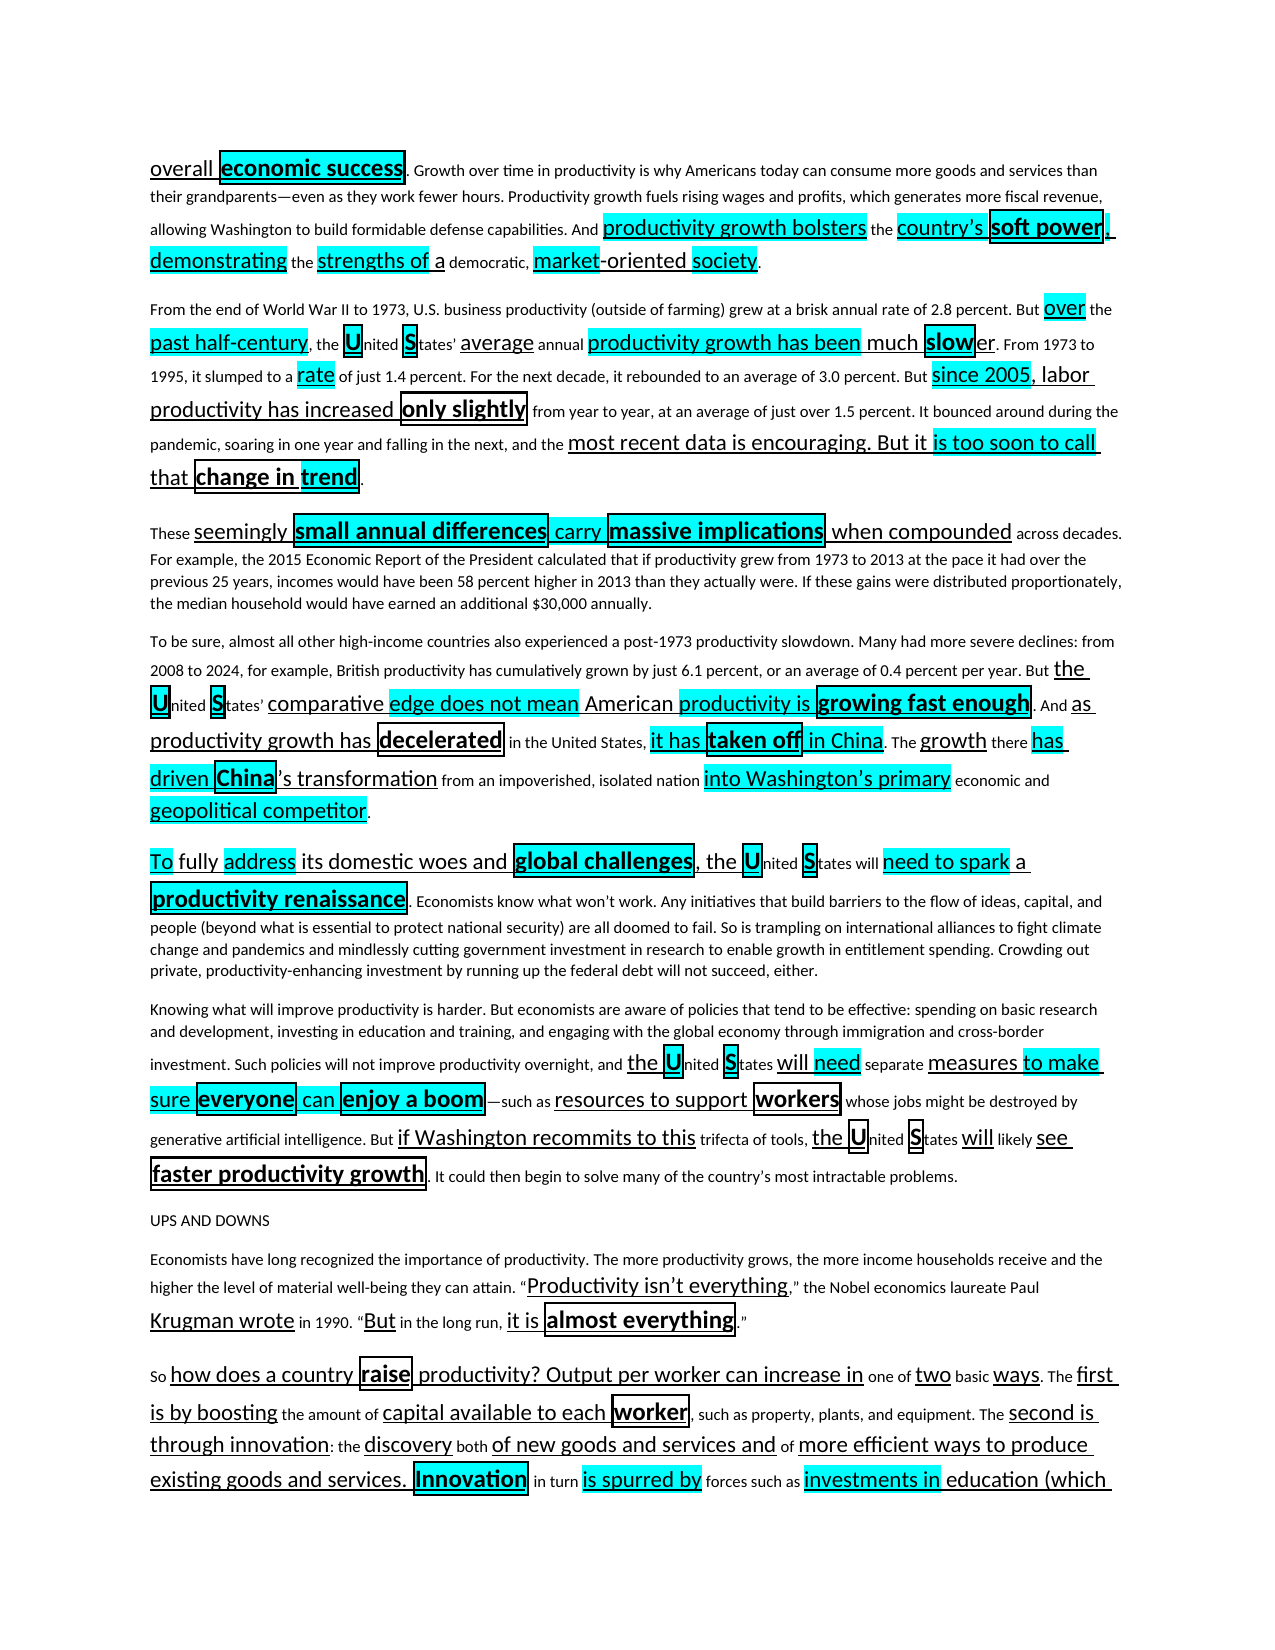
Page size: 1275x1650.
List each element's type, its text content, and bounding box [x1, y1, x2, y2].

text From the end of World War II to 1973, U.S. business productivity (outside of farming) grew at a brisk annual rate of 2.8 percent. But over the past half-century, the United States’ average annual productivity growth has been much slower. From 1973 to 1995, it slumped to a rate of just 1.4 percent. For the next decade, it rebounded to an average of 3.0 percent. But since 2005, labor productivity has increased only slightly from year to year, at an average of just over 1.5 percent. It bounced around during the pandemic, soaring in one year and falling in the next, and the most recent data is encouraging. But it is too soon to call that change in trend. [150, 293, 1125, 494]
text UPS AND DOWNS [150, 1210, 1125, 1231]
text These seemingly small annual differences carry massive implications when compounded across decades. For example, the 2015 Economic Report of the President calculated that if productivity grew from 1973 to 2013 at the pace it had over the previous 25 years, incomes would have been 58 percent higher in 2013 than they actually were. If these gains were distributed proportionately, the median household would have earned an additional $30,000 annually. [150, 513, 1125, 613]
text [150, 150, 1125, 274]
text Economists have long recognized the importance of productivity. The more productivity grows, the more income households receive and the higher the level of material well-being they can attain. “Productivity isn’t everything,” the Nobel economics laureate Paul Krugman wrote in 1990. “But in the long run, it is almost everything.” [150, 1249, 1125, 1337]
text To fully address its domestic woes and global challenges, the United States will need to spark a productivity renaissance. Economists know what won’t work. Any initiatives that build barriers to the flow of ideas, capital, and people (beyond what is essential to protect national security) are all doomed to fail. So is trampling on international alliances to fight climate change and pandemics and mindlessly cutting government investment in research to enable growth in entitlement spending. Crowding out private, productivity-enhancing investment by running up the federal debt will not succeed, either. [150, 843, 1125, 981]
text Knowing what will improve productivity is harder. But economists are aware of policies that tend to be effective: spending on basic research and development, investing in education and training, and engaging with the global economy through immigration and cross-border investment. Such policies will not improve productivity overnight, and the United States will need separate measures to make sure everyone can enjoy a boom—such as resources to support workers whose jobs might be destroyed by generative artificial intelligence. But if Washington recommits to this trifecta of tools, the United States will likely see faster productivity growth. It could then begin to solve many of the country’s most intractable problems. [150, 999, 1125, 1191]
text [150, 1356, 1125, 1496]
text To be sure, almost all other high-income countries also experienced a post-1973 productivity slowdown. Many had more severe declines: from 2008 to 2024, for example, British productivity has cumulatively grown by just 6.1 percent, or an average of 0.4 percent per year. But the United States’ comparative edge does not mean American productivity is growing fast enough. And as productivity growth has decelerated in the United States, it has taken off in China. The growth there has driven China’s transformation from an impoverished, isolated nation into Washington’s primary economic and geopolitical competitor. [150, 632, 1125, 824]
